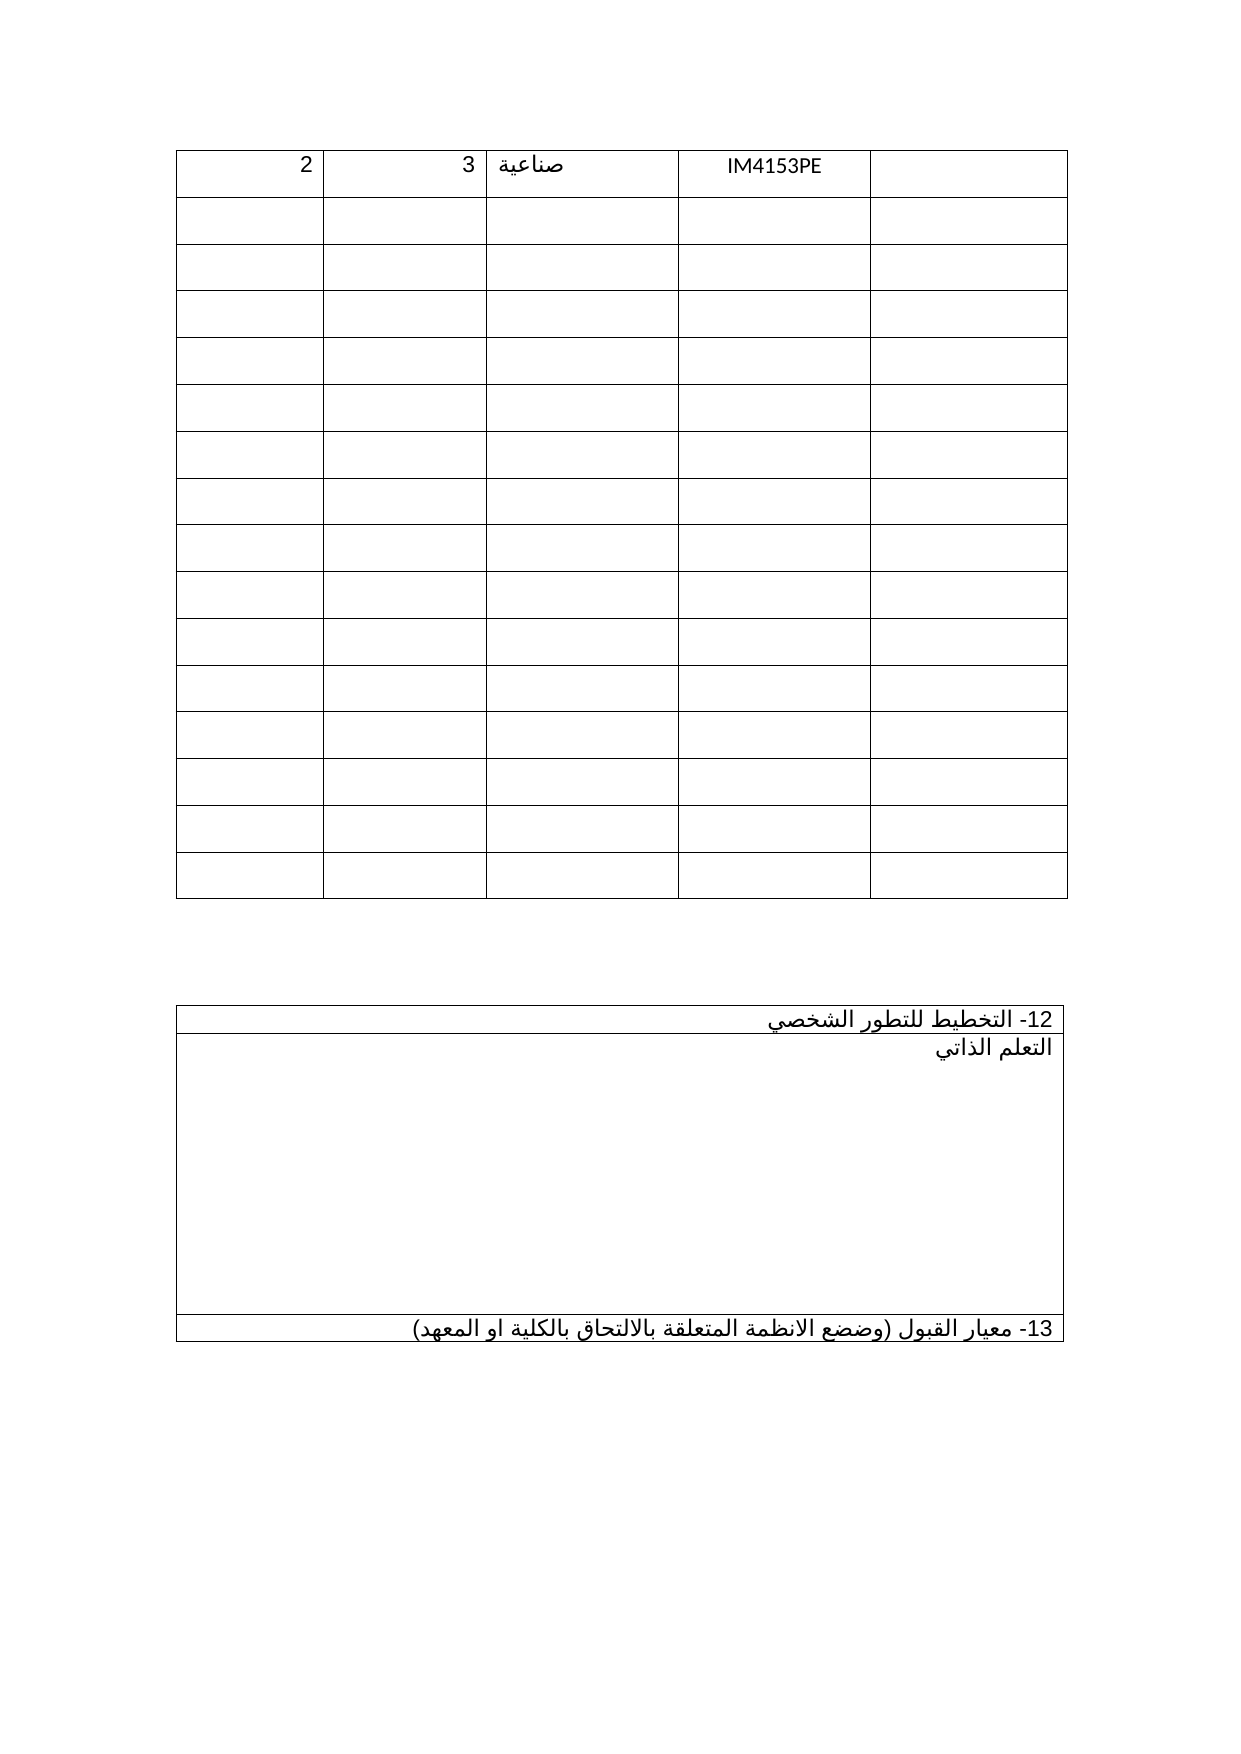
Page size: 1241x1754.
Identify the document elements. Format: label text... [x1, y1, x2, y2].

table_cell [487, 712, 678, 758]
table_cell [487, 385, 678, 431]
table_cell 3 [324, 151, 486, 197]
table_cell [679, 385, 870, 431]
table_cell [177, 525, 323, 571]
table_cell [177, 385, 323, 431]
table_cell [324, 525, 486, 571]
table_cell [177, 432, 323, 477]
table_cell الرابعة [871, 151, 1067, 197]
table_cell [871, 619, 1067, 664]
table_cell [487, 291, 678, 337]
table_cell [324, 432, 486, 477]
table_cell [679, 619, 870, 664]
table_cell [177, 712, 323, 758]
table_cell [487, 525, 678, 571]
table_cell [871, 338, 1067, 384]
table_cell [679, 759, 870, 805]
table_cell [177, 338, 323, 384]
table_cell [487, 198, 678, 243]
table_cell [487, 759, 678, 805]
table_cell [177, 759, 323, 805]
table_cell 2 [177, 151, 323, 197]
table_cell [871, 572, 1067, 618]
table_cell [871, 385, 1067, 431]
table_cell [487, 245, 678, 290]
table_cell [177, 806, 323, 852]
table_cell [324, 712, 486, 758]
table_cell [679, 525, 870, 571]
table_cell 13- معيار القبول (وضضع الانظمة المتعلقة بالالتحاق بالكلية او المعهد) [177, 1315, 1063, 1341]
table_cell [871, 759, 1067, 805]
table_cell [871, 479, 1067, 524]
table_cell [324, 572, 486, 618]
table_cell [324, 666, 486, 711]
table_cell [679, 712, 870, 758]
table_cell [177, 198, 323, 243]
table_cell [324, 245, 486, 290]
table_cell [871, 806, 1067, 852]
table_cell [177, 245, 323, 290]
table_cell IM4153PE [679, 151, 870, 197]
table_cell [679, 291, 870, 337]
table_cell [177, 479, 323, 524]
table_cell [679, 198, 870, 243]
table_cell [324, 479, 486, 524]
table_cell [871, 245, 1067, 290]
table_cell [177, 666, 323, 711]
table_cell [487, 853, 678, 898]
table_cell [324, 619, 486, 664]
table_cell [324, 759, 486, 805]
table_cell [324, 853, 486, 898]
table_cell [871, 198, 1067, 243]
table_header 12- التخطيط للتطور الشخصي [177, 1006, 1063, 1032]
table_cell [324, 385, 486, 431]
table_cell [871, 712, 1067, 758]
table_cell [487, 619, 678, 664]
table_cell [679, 338, 870, 384]
table_cell [679, 806, 870, 852]
table_cell [177, 572, 323, 618]
table_cell التعلم الذاتي [177, 1034, 1063, 1314]
table_cell [679, 666, 870, 711]
table_cell [487, 338, 678, 384]
table_cell [679, 245, 870, 290]
table_cell [679, 853, 870, 898]
table_cell [679, 432, 870, 477]
table_cell [324, 198, 486, 243]
table_cell [871, 853, 1067, 898]
table_cell [324, 338, 486, 384]
table_cell [871, 525, 1067, 571]
table_cell [487, 806, 678, 852]
table_cell [487, 479, 678, 524]
table_cell [324, 806, 486, 852]
table_cell [177, 619, 323, 664]
table_cell [487, 432, 678, 477]
table_cell [487, 572, 678, 618]
table_cell [679, 572, 870, 618]
table_cell [679, 479, 870, 524]
table_cell [871, 291, 1067, 337]
table_cell [177, 853, 323, 898]
table_cell [871, 666, 1067, 711]
table_cell [324, 291, 486, 337]
table_cell [871, 432, 1067, 477]
table_cell [487, 666, 678, 711]
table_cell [487, 151, 678, 197]
table_cell [177, 291, 323, 337]
